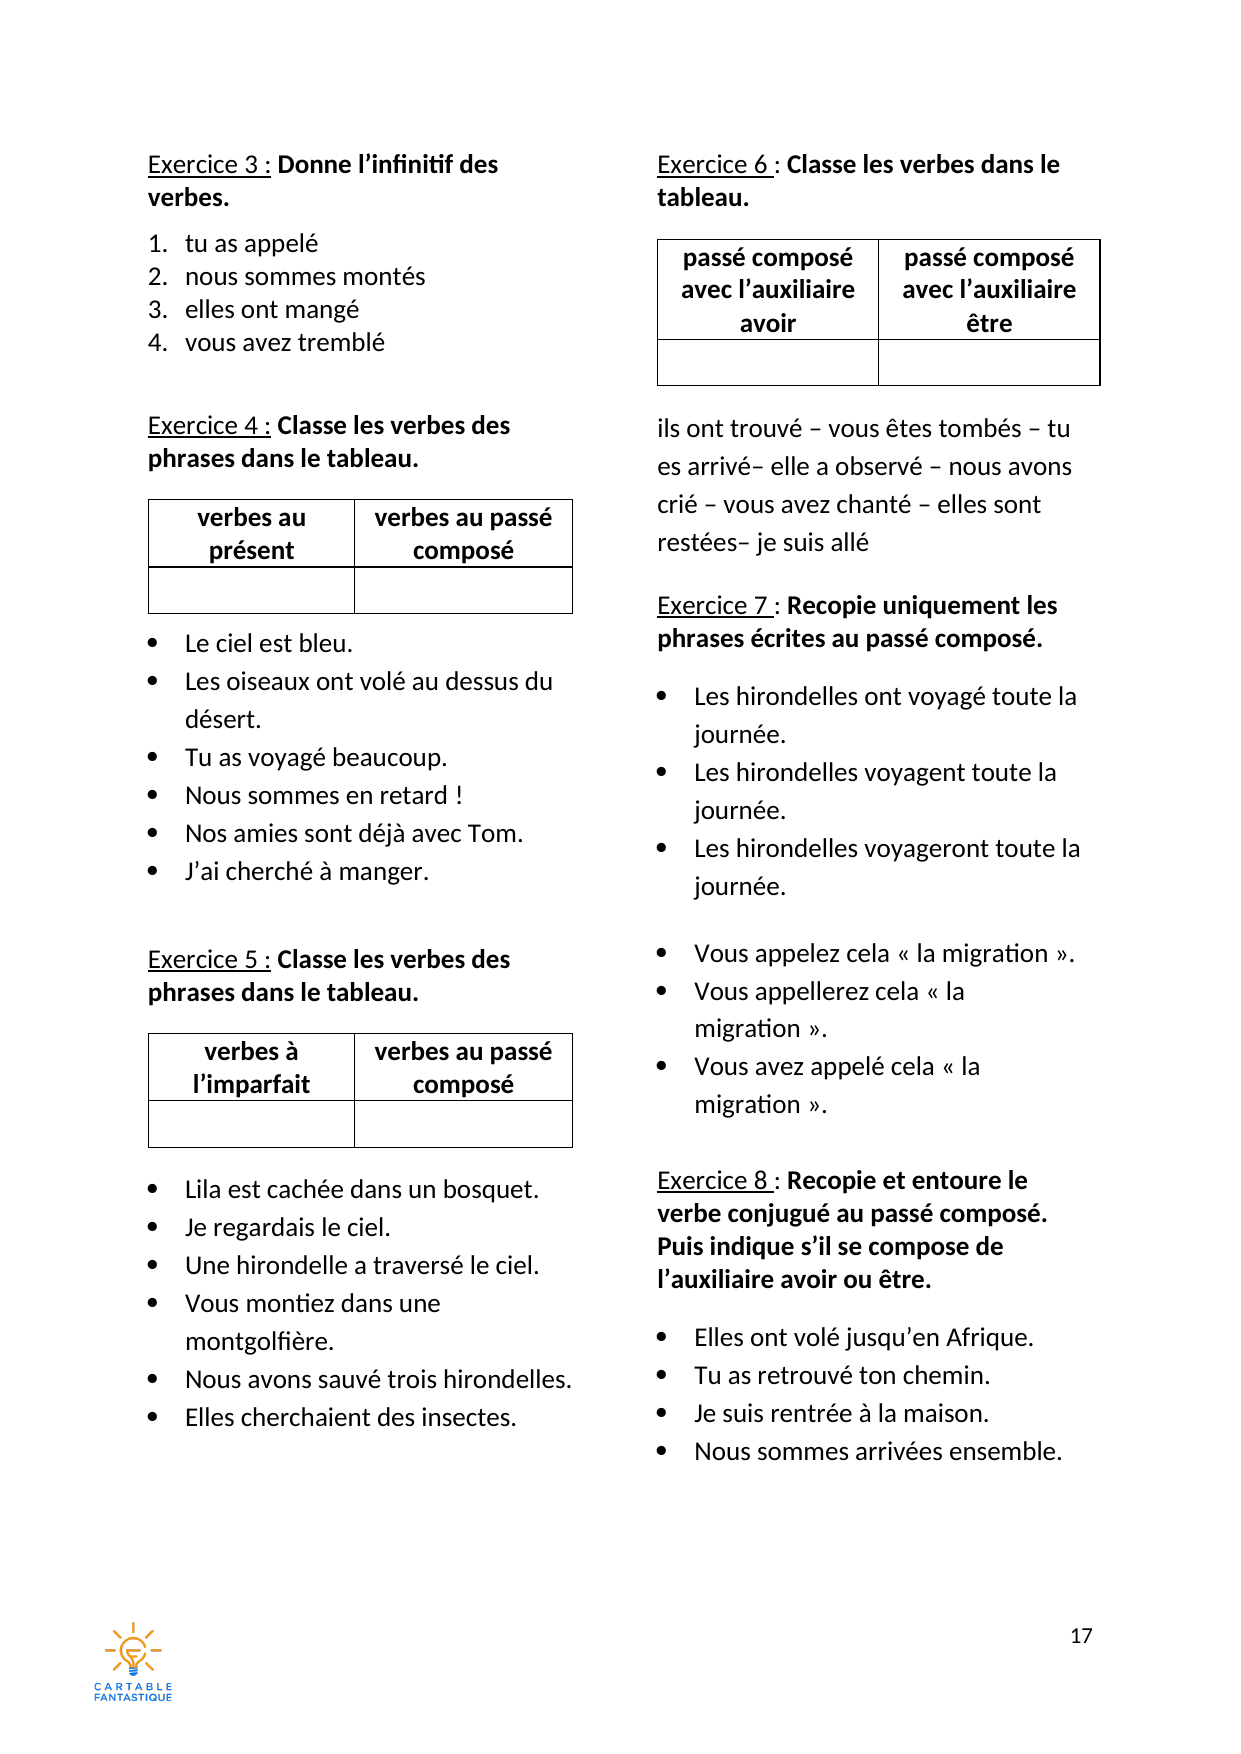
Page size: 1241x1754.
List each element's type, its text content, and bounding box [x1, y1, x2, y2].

list elles ont mangé [148, 292, 583, 325]
list Lila est cachée dans un bosquet. [148, 1173, 583, 1206]
table_cell [149, 568, 354, 613]
table_header verbes au présent [149, 500, 354, 566]
list Les hirondelles voyagent toute la journée. [657, 755, 1093, 826]
table_header passé composé avec l’auxiliaire avoir [658, 240, 878, 339]
table_header passé composé avec l’auxiliaire être [879, 240, 1099, 339]
list Nous sommes arrivées ensemble. [657, 1434, 1093, 1467]
list Les oiseaux ont volé au dessus du désert. [148, 664, 583, 735]
list Elles ont volé jusqu’en Afrique. [657, 1320, 1093, 1353]
picture [94, 1622, 172, 1701]
table_cell [355, 568, 572, 613]
list Nos amies sont déjà avec Tom. [148, 816, 583, 849]
table_cell [355, 1101, 572, 1147]
text Exercice 3 : Donne l’infinitif des verbes. [148, 148, 583, 214]
list Les hirondelles voyageront toute la journée. [657, 831, 1093, 902]
table_cell [879, 340, 1099, 385]
list Le ciel est bleu. [148, 626, 583, 659]
list vous avez tremblé [148, 325, 583, 358]
text Exercice 6 : Classe les verbes dans le tableau. [657, 148, 1093, 214]
text Exercice 8 : Recopie et entoure le verbe conjugué au passé composé. Puis indique s’il se compose de l’auxiliaire avoir ou être. [657, 1163, 1093, 1295]
list Vous appelez cela « la migration ». [657, 936, 1093, 969]
list Une hirondelle a traversé le ciel. [148, 1248, 583, 1281]
list Vous montiez dans une montgolfière. [148, 1286, 583, 1357]
list J’ai cherché à manger. [148, 854, 583, 887]
list nous sommes montés [148, 259, 583, 292]
list tu as appelé [148, 226, 583, 259]
list Nous avons sauvé trois hirondelles. [148, 1362, 583, 1395]
list Tu as voyagé beaucoup. [148, 740, 583, 773]
list Elles cherchaient des insectes. [148, 1400, 583, 1433]
list Je regardais le ciel. [148, 1211, 583, 1243]
list Les hirondelles ont voyagé toute la journée. [657, 679, 1093, 750]
text Exercice 7 : Recopie uniquement les phrases écrites au passé composé. [657, 588, 1093, 654]
table_cell [149, 1101, 354, 1147]
list Vous appellerez cela « la migration ». [657, 974, 1093, 1044]
list Je suis rentrée à la maison. [657, 1396, 1093, 1429]
list Tu as retrouvé ton chemin. [657, 1358, 1093, 1391]
list Nous sommes en retard ! [148, 778, 583, 811]
text Exercice 4 : Classe les verbes des phrases dans le tableau. [148, 408, 583, 474]
list Vous avez appelé cela « la migration ». [657, 1049, 1093, 1120]
table_header verbes à l’imparfait [149, 1034, 354, 1100]
text Exercice 5 : Classe les verbes des phrases dans le tableau. [148, 942, 583, 1008]
table_header verbes au passé composé [355, 500, 572, 566]
text ils ont trouvé – vous êtes tombés – tu es arrivé– elle a observé – nous avons crié – vous avez chanté – elles sont restées– je suis allé [657, 411, 1093, 558]
table_cell [658, 340, 878, 385]
table_header verbes au passé composé [355, 1034, 572, 1100]
